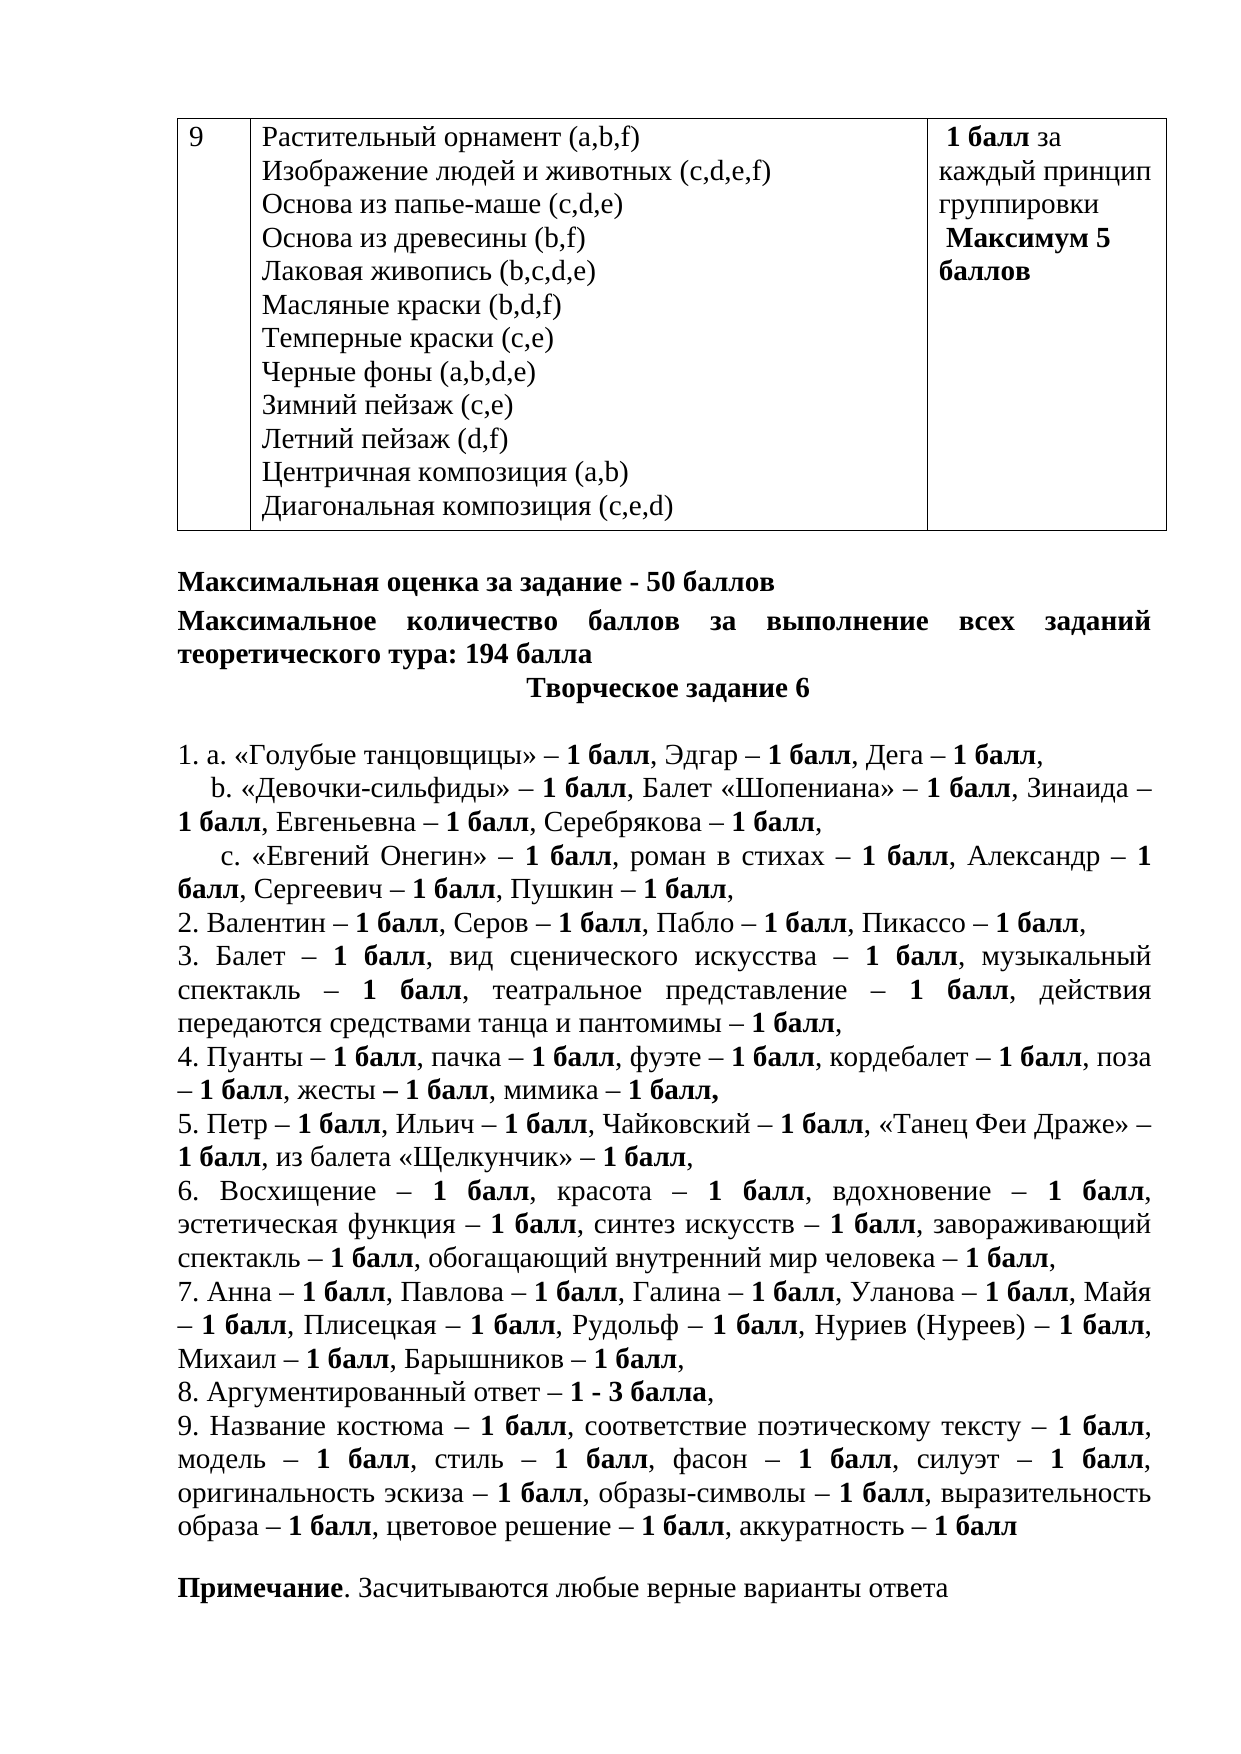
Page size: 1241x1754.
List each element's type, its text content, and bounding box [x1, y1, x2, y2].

text 8. Аргументированный ответ – 1 - 3 балла, [177, 1374, 1152, 1408]
text b. «Девочки-сильфиды» – 1 балл, Балет «Шопениана» – 1 балл, Зинаида – 1 балл, Евгеньевна – 1 балл, Серебрякова – 1 балл, [177, 771, 1152, 838]
text Творческое задание 6 [177, 670, 1152, 703]
text Максимальная оценка за задание - 50 баллов [177, 564, 1152, 598]
text Примечание. Засчитываются любые верные варианты ответа [177, 1570, 1152, 1603]
table_cell 1 балл за каждый принцип группировки Максимум 5 баллов [928, 119, 1166, 530]
text 7. Анна – 1 балл, Павлова – 1 балл, Галина – 1 балл, Уланова – 1 балл, Майя – 1 балл, Плисецкая – 1 балл, Рудольф – 1 балл, Нуриев (Нуреев) – 1 балл, Михаил – 1 балл, Барышников – 1 балл, [177, 1274, 1152, 1374]
text 1. a. «Голубые танцовщицы» – 1 балл, Эдгар – 1 балл, Дега – 1 балл, [177, 737, 1152, 771]
table_cell 9 [178, 119, 250, 530]
text 9. Название костюма – 1 балл, соответствие поэтическому тексту – 1 балл, модель – 1 балл, стиль – 1 балл, фасон – 1 балл, силуэт – 1 балл, оригинальность эскиза – 1 балл, образы-символы – 1 балл, выразительность образа – 1 балл, цветовое решение – 1 балл, аккуратность – 1 балл [177, 1408, 1152, 1542]
text 2. Валентин – 1 балл, Серов – 1 балл, Пабло – 1 балл, Пикассо – 1 балл, [177, 905, 1152, 938]
text 5. Петр – 1 балл, Ильич – 1 балл, Чайковский – 1 балл, «Танец Феи Драже» – 1 балл, из балета «Щелкунчик» – 1 балл, [177, 1106, 1152, 1173]
text 3. Балет – 1 балл, вид сценического искусства – 1 балл, музыкальный спектакль – 1 балл, театральное представление – 1 балл, действия передаются средствами танца и пантомимы – 1 балл, [177, 938, 1152, 1039]
text Максимальное количество баллов за выполнение всех заданий теоретического тура: 194 балла [177, 603, 1152, 670]
text 4. Пуанты – 1 балл, пачка – 1 балл, фуэте – 1 балл, кордебалет – 1 балл, поза – 1 балл, жесты – 1 балл, мимика – 1 балл, [177, 1039, 1152, 1106]
table_cell Растительный орнамент (а,b,f) Изображение людей и животных (c,d,e,f) Основа из папье-маше (c,d,e) Основа из древесины (b,f) Лаковая живопись (b,c,d,e) Масляные краски (b,d,f) Темперные краски (с,e) Черные фоны (a,b,d,e) Зимний пейзаж (c,e) Летний пейзаж (d,f) Центричная композиция (a,b) Диагональная композиция (c,e,d) [251, 119, 927, 530]
text с. «Евгений Онегин» – 1 балл, роман в стихах – 1 балл, Александр – 1 балл, Сергеевич – 1 балл, Пушкин – 1 балл, [177, 838, 1152, 905]
text 6. Восхищение – 1 балл, красота – 1 балл, вдохновение – 1 балл, эстетическая функция – 1 балл, синтез искусств – 1 балл, завораживающий спектакль – 1 балл, обогащающий внутренний мир человека – 1 балл, [177, 1173, 1152, 1274]
